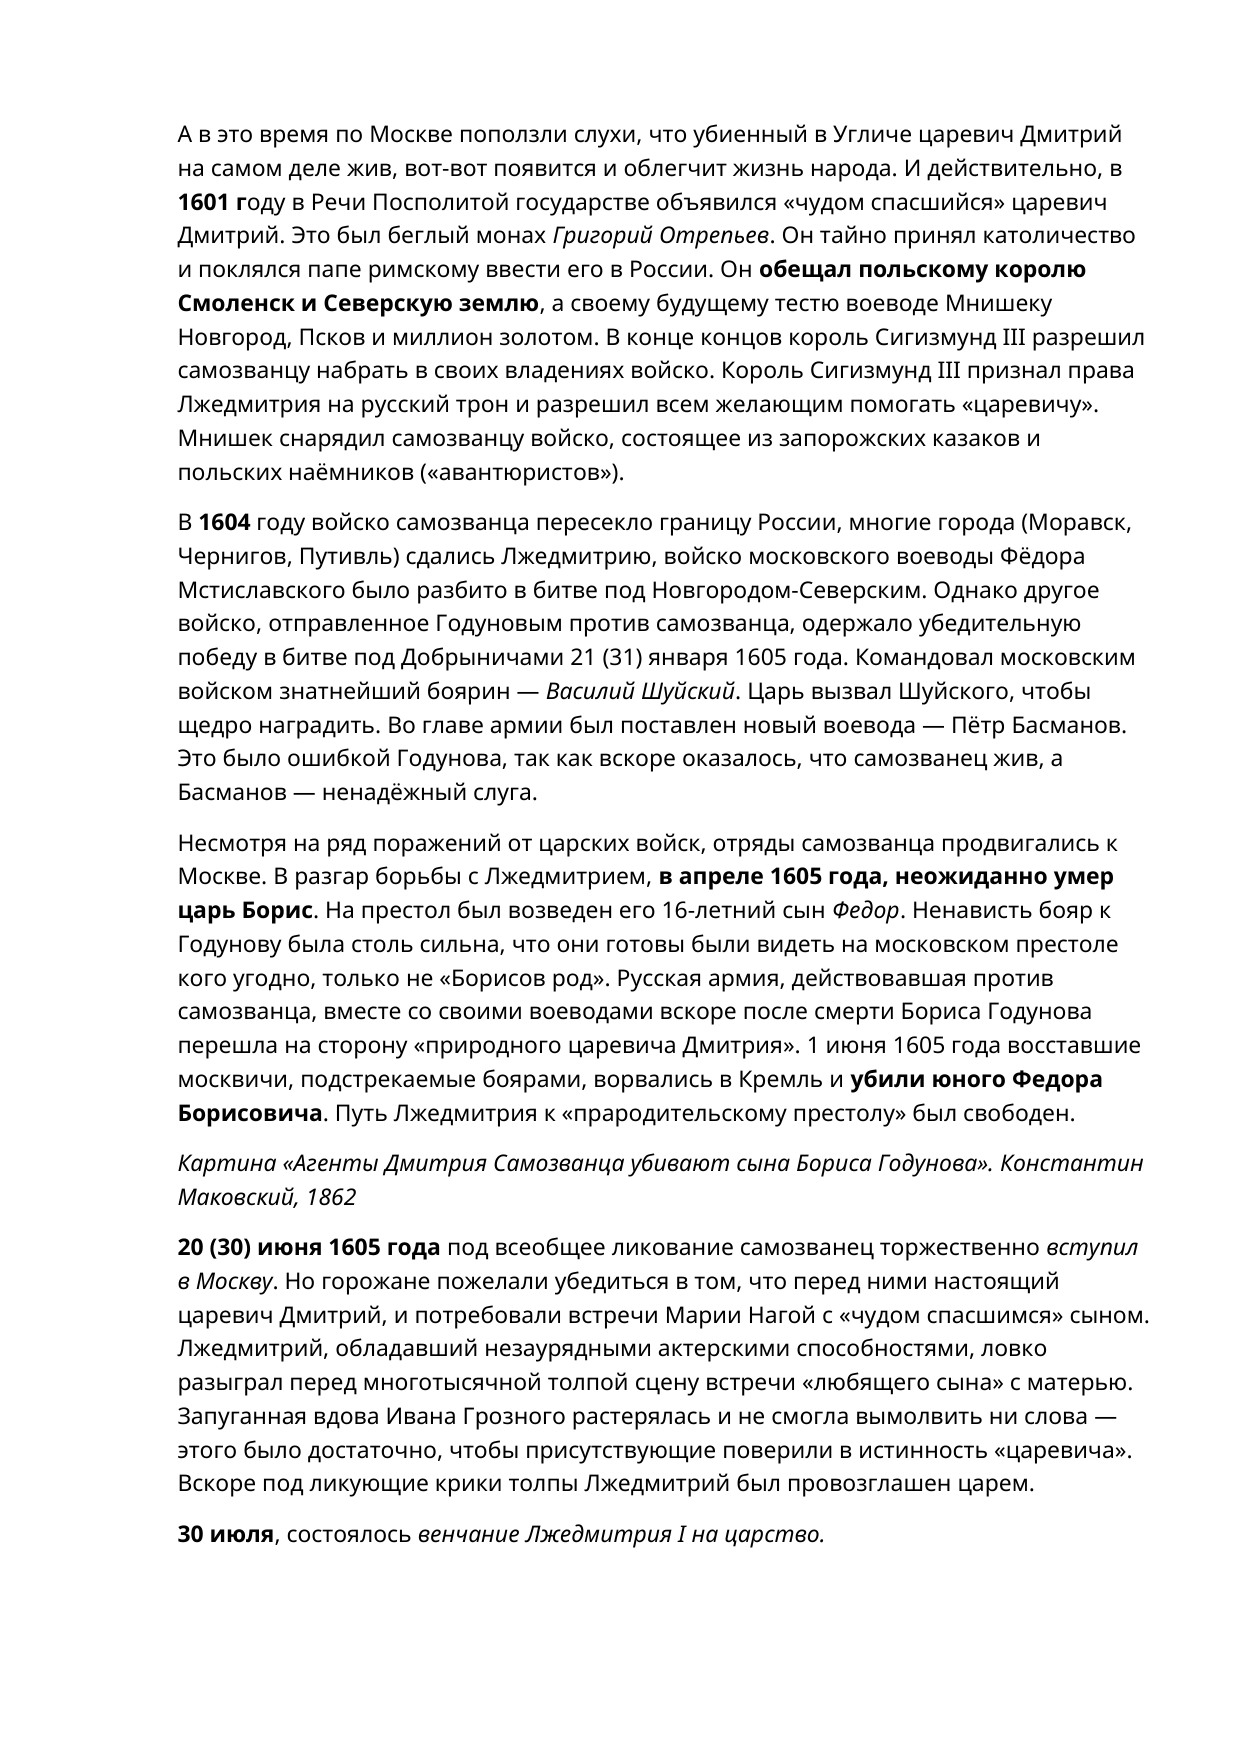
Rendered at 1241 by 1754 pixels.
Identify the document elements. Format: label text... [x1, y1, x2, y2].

text Несмотря на ряд поражений от царских войск, отряды самозванца продвигались к Москве. В разгар борьбы с Лжедмитрием, в апреле 1605 года, неожиданно умер царь Борис. На престол был возведен его 16-летний сын Федор. Ненависть бояр к Годунову была столь сильна, что они готовы были видеть на московском престоле кого угодно, только не «Борисов род». Русская армия, действовавшая против самозванца, вместе со своими воеводами вскоре после смерти Бориса Годунова перешла на сторону «природного царевича Дмитрия». 1 июня 1605 года восставшие москвичи, подстрекаемые боярами, ворвались в Кремль и убили юного Федора Борисовича. Путь Лжедмитрия к «прародительскому престолу» был свободен. [177, 826, 1152, 1128]
text А в это время по Москве поползли слухи, что убиенный в Угличе царевич Дмитрий на самом деле жив, вот-вот появится и облегчит жизнь народа. И действительно, в 1601 году в Речи Посполитой государстве объявился «чудом спасшийся» царевич Дмитрий. Это был беглый монах Григорий Отрепьев. Он тайно принял католичество и поклялся папе римскому ввести его в России. Он обещал польскому королю Смоленск и Северскую землю, а своему будущему тестю воеводе Мнишеку Новгород, Псков и миллион золотом. В конце концов король Сигизмунд III разрешил самозванцу набрать в своих владениях войско. Король Сигизмунд III признал права Лжедмитрия на русский трон и разрешил всем желающим помогать «царевичу». Мнишек снарядил самозванцу войско, состоящее из запорожских казаков и польских наёмников («авантюристов»). [177, 118, 1152, 487]
text 20 (30) июня 1605 года под всеобщее ликование самозванец торжественно вступил в Москву. Но горожане пожелали убедиться в том, что перед ними настоящий царевич Дмитрий, и потребовали встречи Марии Нагой с «чудом спасшимся» сыном. Лжедмитрий, обладавший незаурядными актерскими способностями, ловко разыграл перед многотысячной толпой сцену встречи «любящего сына» с матерью. Запуганная вдова Ивана Грозного растерялась и не смогла вымолвить ни слова — этого было достаточно, чтобы присутствующие поверили в истинность «царевича». Вскоре под ликующие крики толпы Лжедмитрий был провозглашен царем. [177, 1231, 1152, 1498]
text В 1604 году войско самозванца пересекло границу России, многие города (Моравск, Чернигов, Путивль) сдались Лжедмитрию, войско московского воеводы Фёдора Мстиславского было разбито в битве под Новгородом-Северским. Однако другое войско, отправленное Годуновым против самозванца, одержало убедительную победу в битве под Добрыничами 21 (31) января 1605 года. Командовал московским войском знатнейший боярин — Василий Шуйский. Царь вызвал Шуйского, чтобы щедро наградить. Во главе армии был поставлен новый воевода — Пётр Басманов. Это было ошибкой Годунова, так как вскоре оказалось, что самозванец жив, а Басманов — ненадёжный слуга. [177, 506, 1152, 807]
text 30 июля, состоялось венчание Лжедмитрия I на царство. [177, 1518, 1152, 1549]
text Картина «Агенты Дмитрия Самозванца убивают сына Бориса Годунова». Константин Маковский, 1862 [177, 1147, 1152, 1212]
